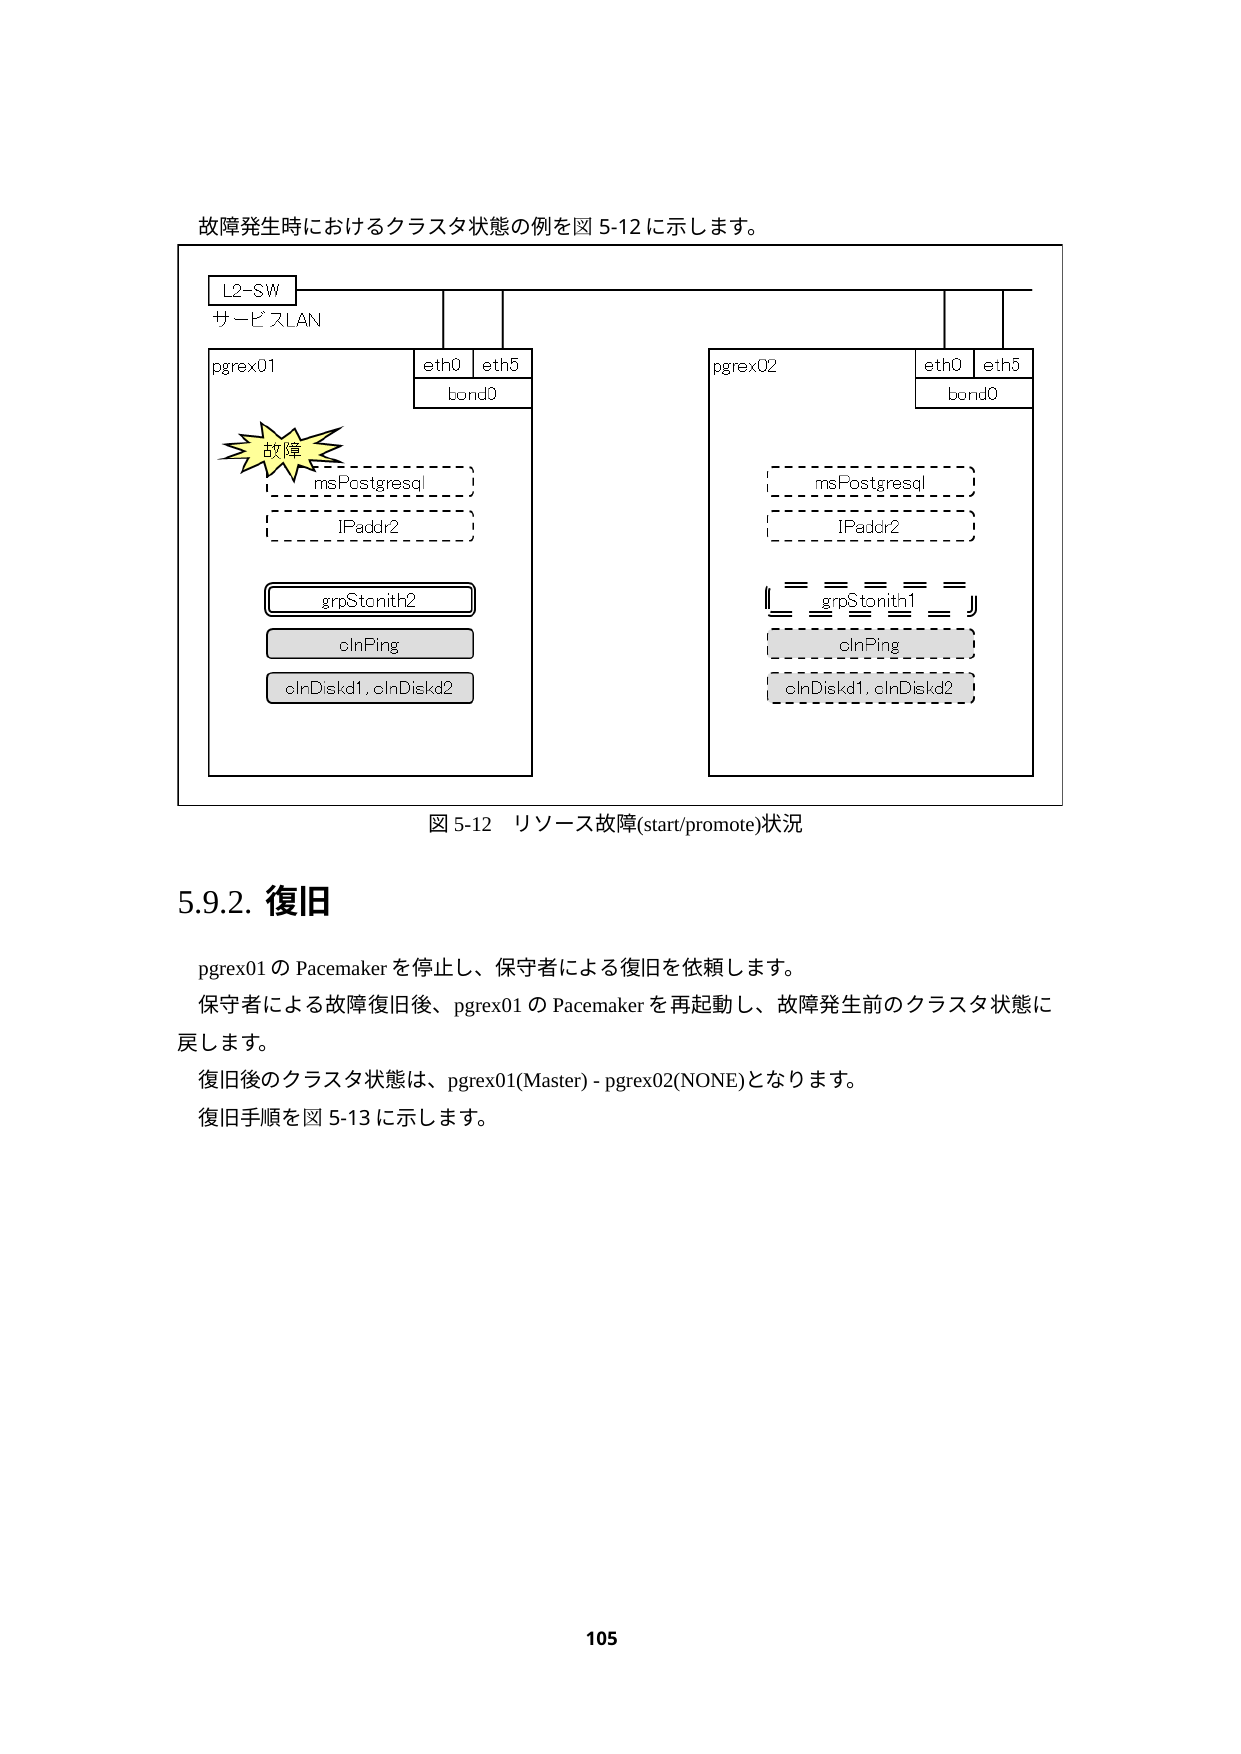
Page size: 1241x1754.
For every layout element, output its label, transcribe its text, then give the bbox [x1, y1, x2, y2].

text 故障発生時におけるクラスタ状態の例を図 5-8に示します。 [177, 207, 1054, 244]
text 図 5-8 リソース故障(start/promote)状況 [177, 807, 1054, 837]
subtitle 復旧 [177, 862, 1063, 937]
text pgrex01のPacemakerを停止し、保守者による復旧を依頼します。 [177, 947, 1054, 985]
text 保守者による故障復旧後、pgrex01のPacemakerを再起動し、故障発生前のクラスタ状態に戻します。 [177, 985, 1054, 1060]
text 復旧手順を図 5-9に示します。 [177, 1097, 1054, 1135]
text 復旧後のクラスタ状態は、pgrex01(Master) - pgrex02(NONE)となります。 [177, 1060, 1054, 1097]
picture [177, 244, 1063, 806]
